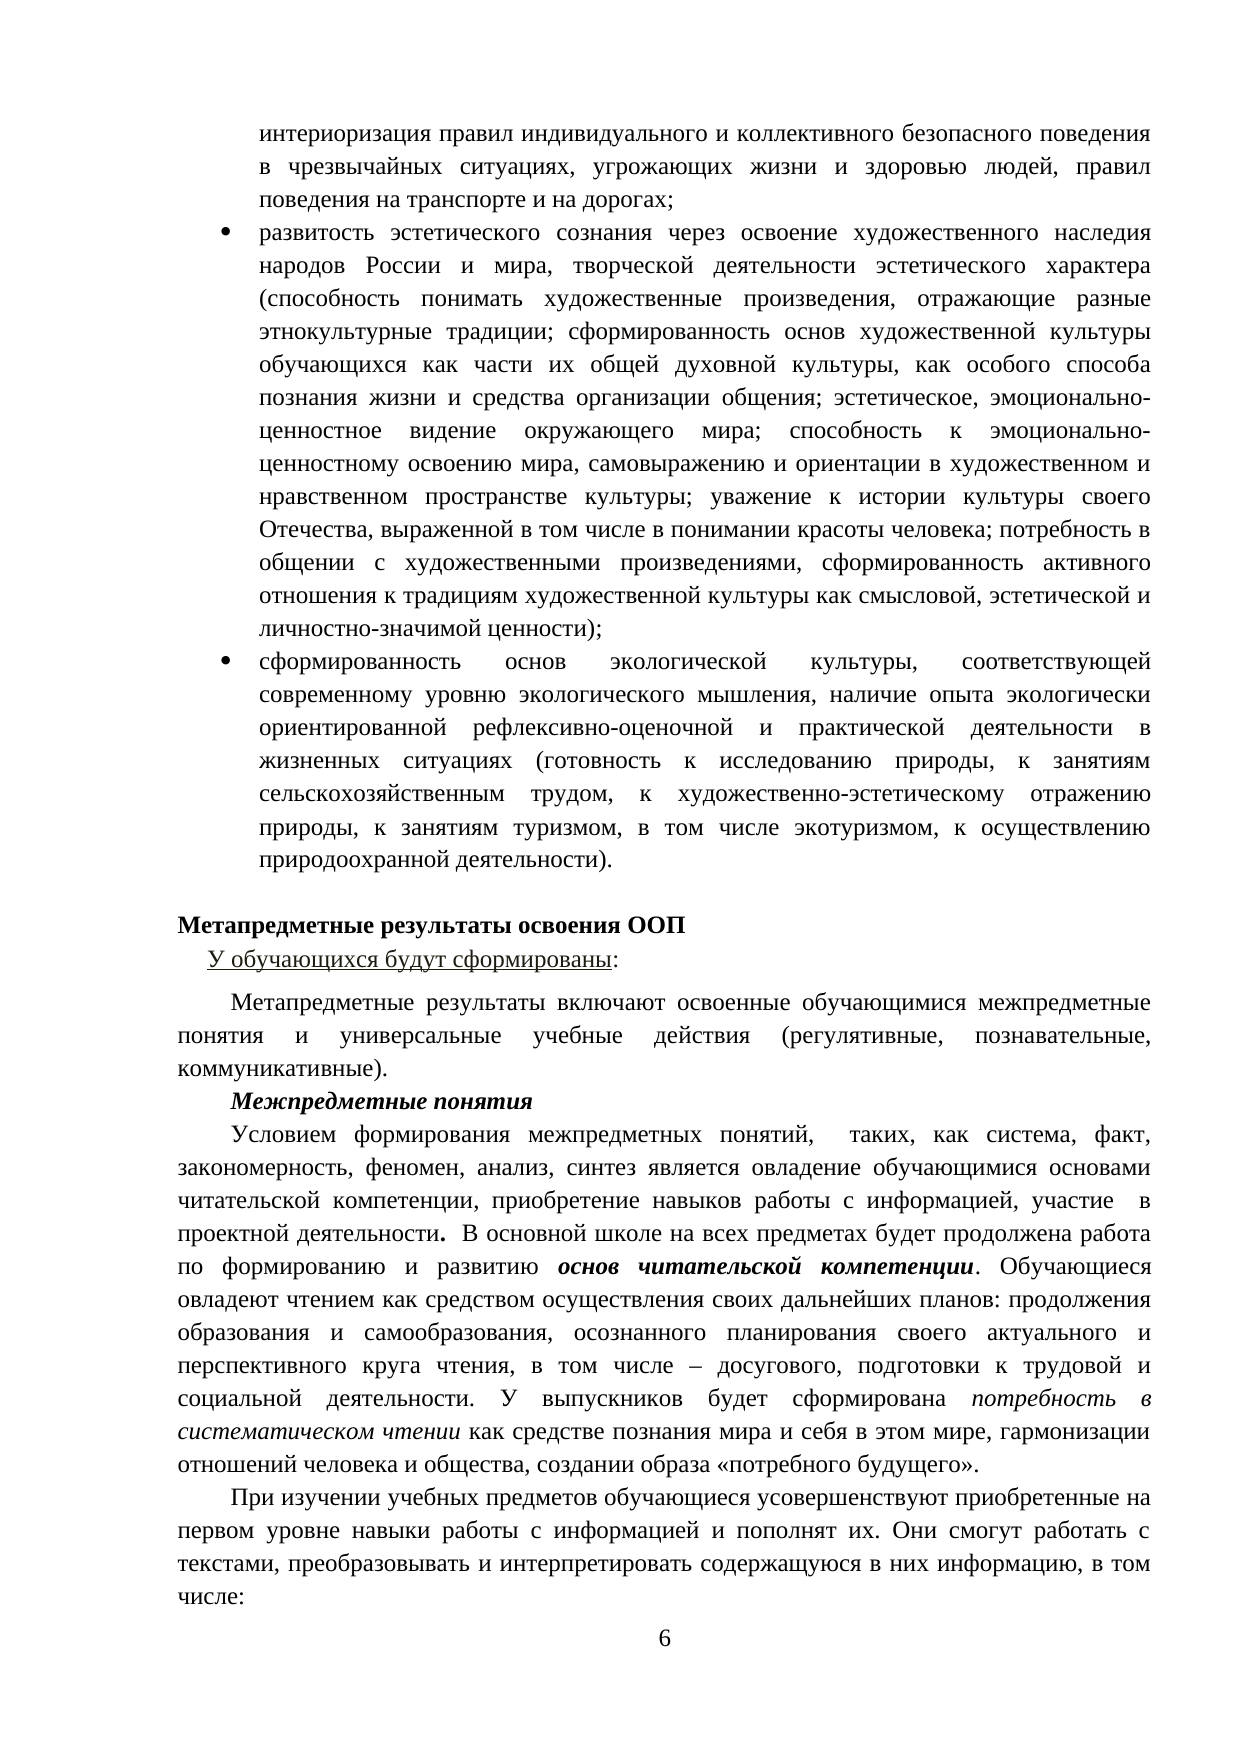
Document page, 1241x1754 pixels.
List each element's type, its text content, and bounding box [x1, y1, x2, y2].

text При изучении учебных предметов обучающиеся усовершенствуют приобретенные на первом уровне навыки работы с информацией и пополнят их. Они смогут работать с текстами, преобразовывать и интерпретировать содержащуюся в них информацию, в том числе: [177, 1482, 1152, 1610]
text Межпредметные понятия [177, 1086, 1152, 1114]
list развитость эстетического сознания через освоение художественного наследия народов России и мира, творческой деятельности эстетического характера (способность понимать художественные произведения, отражающие разные этнокультурные традиции; сформированность основ художественной культуры обучающихся как части их общей духовной культуры, как особого способа познания жизни и средства организации общения; эстетическое, эмоционально-ценностное видение окружающего мира; способность к эмоционально-ценностному освоению мира, самовыражению и ориентации в художественном и нравственном пространстве культуры; уважение к истории культуры своего Отечества, выраженной в том числе в понимании красоты человека; потребность в общении с художественными произведениями, сформированность активного отношения к традициям художественной культуры как смысловой, эстетической и личностно-значимой ценности); [221, 217, 1152, 642]
text Метапредметные результаты освоения ООП [177, 911, 1152, 939]
text У обучающихся будут сформированы: [177, 944, 1152, 972]
text Условием формирования межпредметных понятий, таких, как система, факт, закономерность, феномен, анализ, синтез является овладение обучающимися основами читательской компетенции, приобретение навыков работы с информацией, участие в проектной деятельности. В основной школе на всех предметах будет продолжена работа по формированию и развитию основ читательской компетенции. Обучающиеся овладеют чтением как средством осуществления своих дальнейших планов: продолжения образования и самообразования, осознанного планирования своего актуального и перспективного круга чтения, в том числе – досугового, подготовки к трудовой и социальной деятельности. У выпускников будет сформирована потребность в систематическом чтении как средстве познания мира и себя в этом мире, гармонизации отношений человека и общества, создании образа «потребного будущего». [177, 1119, 1152, 1478]
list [221, 118, 1152, 213]
text Метапредметные результаты включают освоенные обучающимися межпредметные понятия и универсальные учебные действия (регулятивные, познавательные, коммуникативные). [177, 987, 1152, 1082]
list сформированность основ экологической культуры, соответствующей современному уровню экологического мышления, наличие опыта экологически ориентированной рефлексивно-оценочной и практической деятельности в жизненных ситуациях (готовность к исследованию природы, к занятиям сельскохозяйственным трудом, к художественно-эстетическому отражению природы, к занятиям туризмом, в том числе экотуризмом, к осуществлению природоохранной деятельности). [221, 646, 1152, 873]
